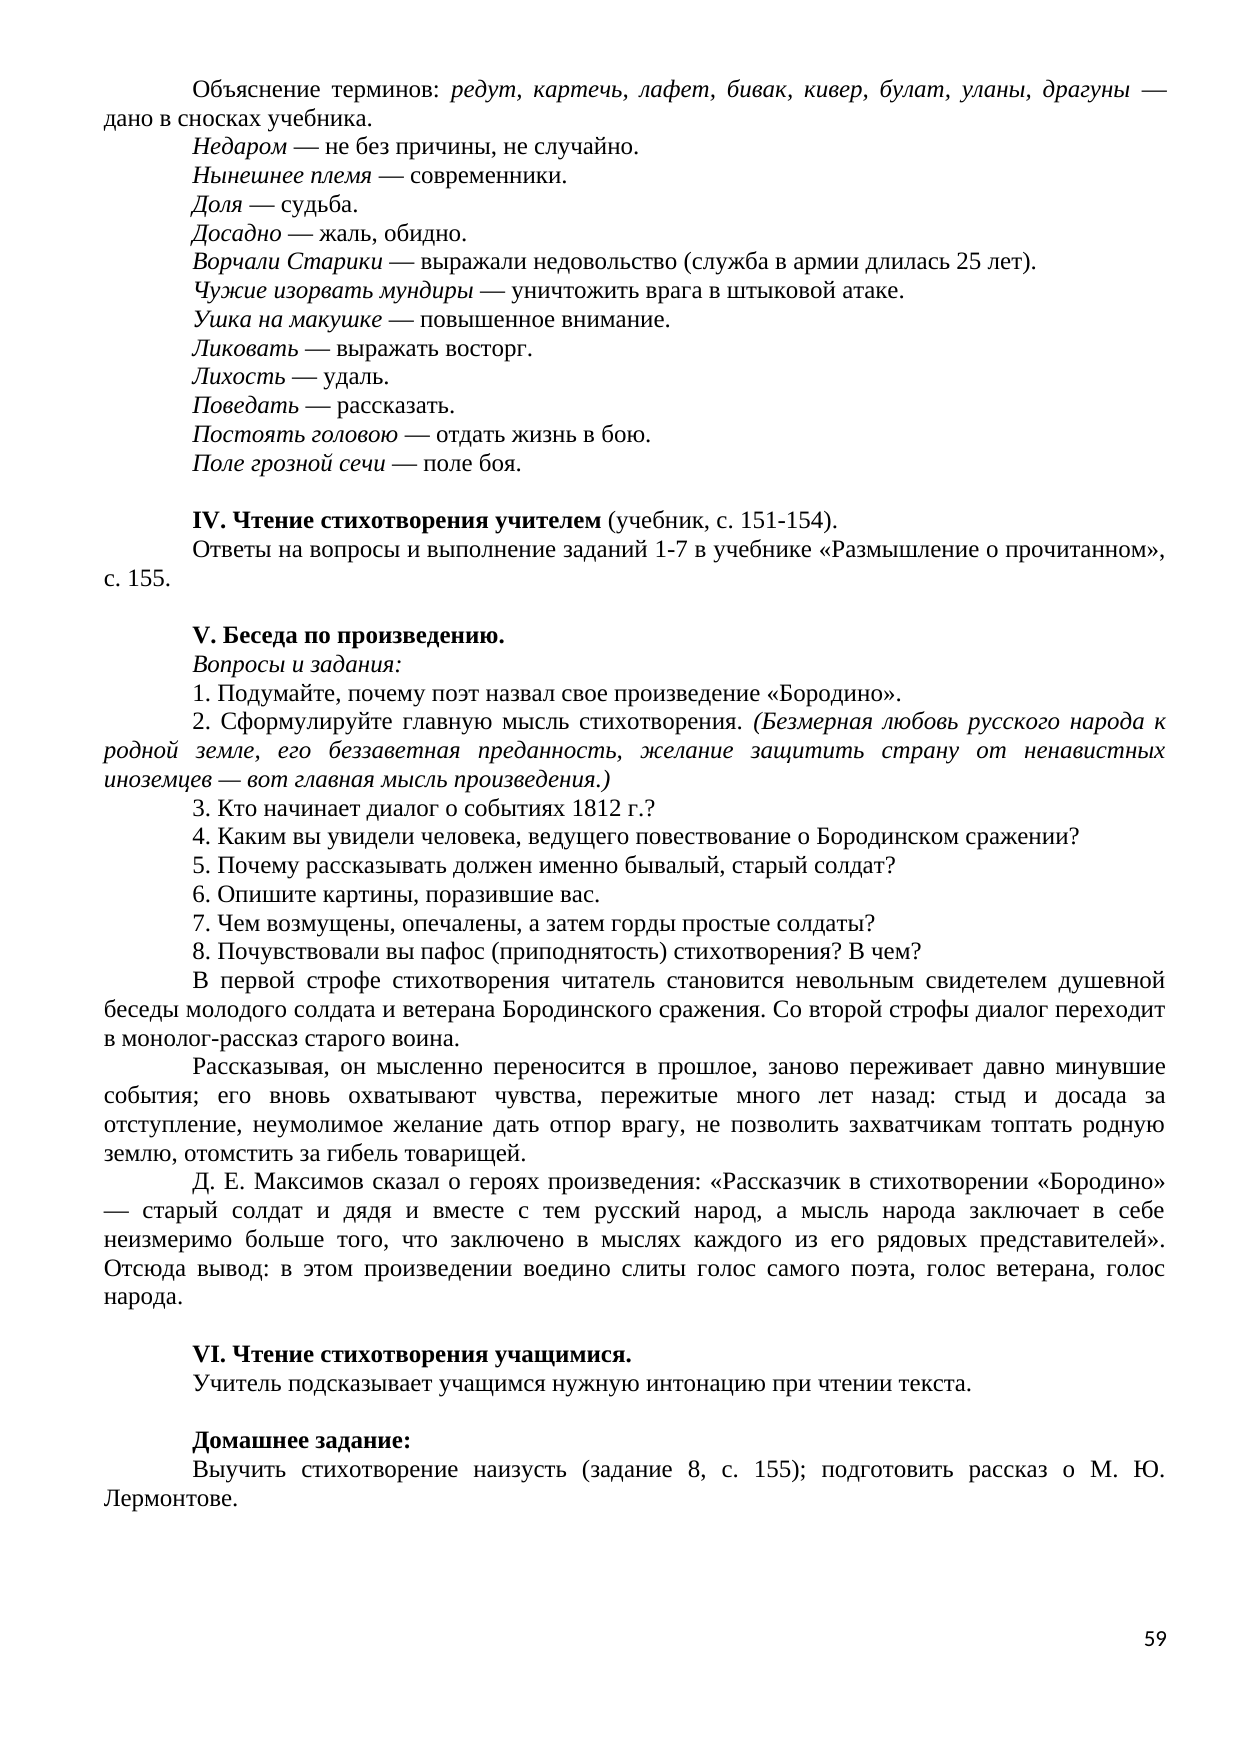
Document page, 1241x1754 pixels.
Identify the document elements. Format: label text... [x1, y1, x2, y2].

text 8. Почувствовали вы пафос (приподнятость) стихотворения? В чем? [103, 936, 1167, 965]
text Ворчали Старики — выражали недовольство (служба в армии длилась 25 лет). [103, 246, 1167, 275]
text 1. Подумайте, почему поэт назвал свое произведение «Бородино». [103, 678, 1167, 706]
text Недаром — не без причины, не случайно. [103, 131, 1167, 160]
text Досадно — жаль, обидно. [103, 218, 1167, 246]
text 3. Кто начинает диалог о событиях 1812 г.? [103, 793, 1167, 821]
text 2. Сформулируйте главную мысль стихотворения. (Безмерная любовь русского народа к родной земле, его беззаветная преданность, желание защитить страну от ненавистных иноземцев — вот главная мысль произведения.) [103, 706, 1167, 793]
text Лихость — удаль. [103, 361, 1167, 390]
text Объяснение терминов: редут, картечь, лафет, бивак, кивер, булат, уланы, драгуны — дано в сносках учебника. [103, 74, 1167, 131]
text V. Беседа по произведению. [103, 620, 1167, 649]
text Выучить стихотворение наизусть (задание 8, с. 155); подготовить рассказ о М. Ю. Лермонтове. [103, 1454, 1167, 1511]
text 5. Почему рассказывать должен именно бывалый, старый солдат? [103, 850, 1167, 879]
text Поведать — рассказать. [103, 390, 1167, 419]
text VI. Чтение стихотворения учащимися. [103, 1339, 1167, 1368]
text 6. Опишите картины, поразившие вас. [103, 879, 1167, 908]
text Поле грозной сечи — поле боя. [103, 448, 1167, 476]
text В первой строфе стихотворения читатель становится невольным свидетелем душевной беседы молодого солдата и ветерана Бородинского сражения. Со второй строфы диалог переходит в монолог-рассказ старого воина. [103, 965, 1167, 1051]
text Вопросы и задания: [103, 649, 1167, 678]
text Постоять головою — отдать жизнь в бою. [103, 419, 1167, 448]
text 4. Каким вы увидели человека, ведущего повествование о Бородинском сражении? [103, 821, 1167, 850]
text 7. Чем возмущены, опечалены, а затем горды простые солдаты? [103, 908, 1167, 936]
text Доля — судьба. [103, 189, 1167, 218]
text Учитель подсказывает учащимся нужную интонацию при чтении текста. [103, 1368, 1167, 1396]
text Ликовать — выражать восторг. [103, 333, 1167, 361]
text Ушка на макушке — повышенное внимание. [103, 304, 1167, 333]
text Ответы на вопросы и выполнение заданий 1-7 в учебнике «Размышление о прочитанном», с. 155. [103, 534, 1167, 591]
text IV. Чтение стихотворения учителем (учебник, с. 151-154). [103, 505, 1167, 534]
text Рассказывая, он мысленно переносится в прошлое, заново переживает давно минувшие события; его вновь охватывают чувства, пережитые много лет назад: стыд и досада за отступление, неумолимое желание дать отпор врагу, не позволить захватчикам топтать родную землю, отомстить за гибель товарищей. [103, 1051, 1167, 1166]
text Д. Е. Максимов сказал о героях произведения: «Рассказчик в стихотворении «Бородино» — старый солдат и дядя и вместе с тем русский народ, а мысль народа заключает в себе неизмеримо больше того, что заключено в мыслях каждого из его рядовых представителей». Отсюда вывод: в этом произведении воедино слиты голос самого поэта, голос ветерана, голос народа. [103, 1166, 1167, 1310]
text Домашнее задание: [103, 1425, 1167, 1454]
text Нынешнее племя — современники. [103, 160, 1167, 189]
text Чужие изорвать мундиры — уничтожить врага в штыковой атаке. [103, 275, 1167, 304]
